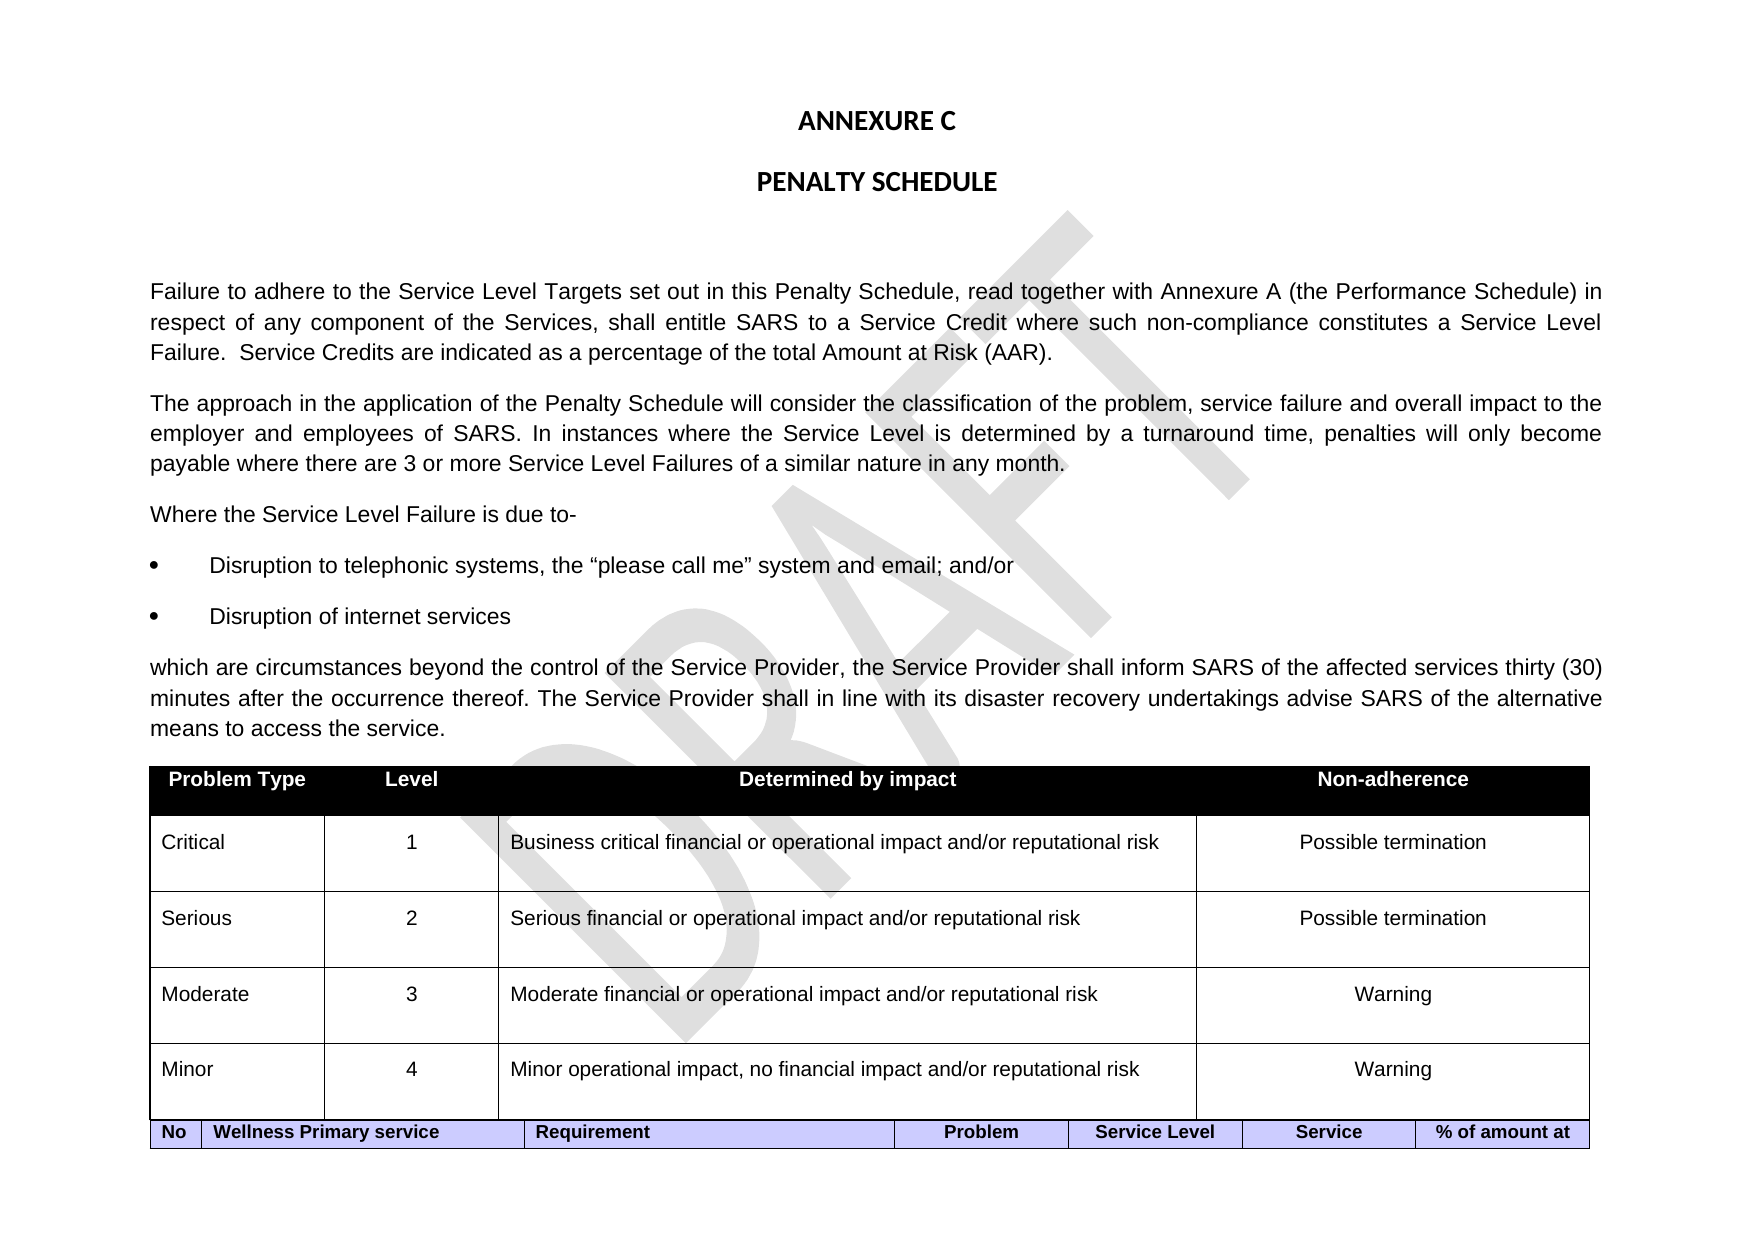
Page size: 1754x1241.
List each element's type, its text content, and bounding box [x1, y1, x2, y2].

text Where the Service Level Failure is due to- [150, 501, 1604, 528]
table_cell Possible termination [1197, 892, 1589, 967]
table_header Problem Type [151, 767, 324, 815]
table_header Determined by impact [499, 767, 1196, 815]
table_cell 4 [325, 1044, 498, 1119]
list Disruption of internet services [150, 603, 1604, 630]
table_cell Warning [1197, 1044, 1589, 1119]
table_header Requirement [525, 1121, 894, 1148]
table_cell 3 [325, 968, 498, 1043]
table_cell Minor [151, 1044, 324, 1119]
text ANNEXURE C [150, 102, 1604, 137]
table_cell Possible termination [1197, 816, 1589, 891]
table_cell Serious [151, 892, 324, 967]
text The approach in the application of the Penalty Schedule will consider the classification of the problem, service failure and overall impact to the employer and employees of SARS. In instances where the Service Level is determined by a turnaround time, penalties will only become payable where there are 3 or more Service Level Failures of a similar nature in any month. [150, 390, 1604, 477]
table_header No. [151, 1121, 201, 1148]
table_cell 1 [325, 816, 498, 891]
text which are circumstances beyond the control of the Service Provider, the Service Provider shall inform SARS of the affected services thirty (30) minutes after the occurrence thereof. The Service Provider shall in line with its disaster recovery undertakings advise SARS of the alternative means to access the service. [150, 654, 1604, 741]
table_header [895, 1121, 1068, 1148]
table_cell Serious financial or operational impact and/or reputational risk [499, 892, 1196, 967]
table_cell 2 [325, 892, 498, 967]
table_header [1243, 1121, 1415, 1148]
table_header Level [325, 767, 498, 815]
table_cell Business critical financial or operational impact and/or reputational risk [499, 816, 1196, 891]
table_cell Warning [1197, 968, 1589, 1043]
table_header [202, 1121, 524, 1148]
text Failure to adhere to the Service Level Targets set out in this Penalty Schedule, read together with Annexure A (the Performance Schedule) in respect of any component of the Services, shall entitle SARS to a Service Credit where such non-compliance constitutes a Service Level Failure. Service Credits are indicated as a percentage of the total Amount at Risk (AAR). [150, 278, 1604, 365]
table_cell Minor operational impact, no financial impact and/or reputational risk [499, 1044, 1196, 1119]
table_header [1069, 1121, 1242, 1148]
table_cell Critical [151, 816, 324, 891]
text PENALTY SCHEDULE [150, 163, 1604, 199]
list Disruption to telephonic systems, the “please call me” system and email; and/or [150, 552, 1604, 579]
table_header % of amount at Risk [1416, 1121, 1589, 1148]
table_header Non-adherence [1197, 767, 1589, 815]
table_cell Moderate [151, 968, 324, 1043]
table_cell Moderate financial or operational impact and/or reputational risk [499, 968, 1196, 1043]
